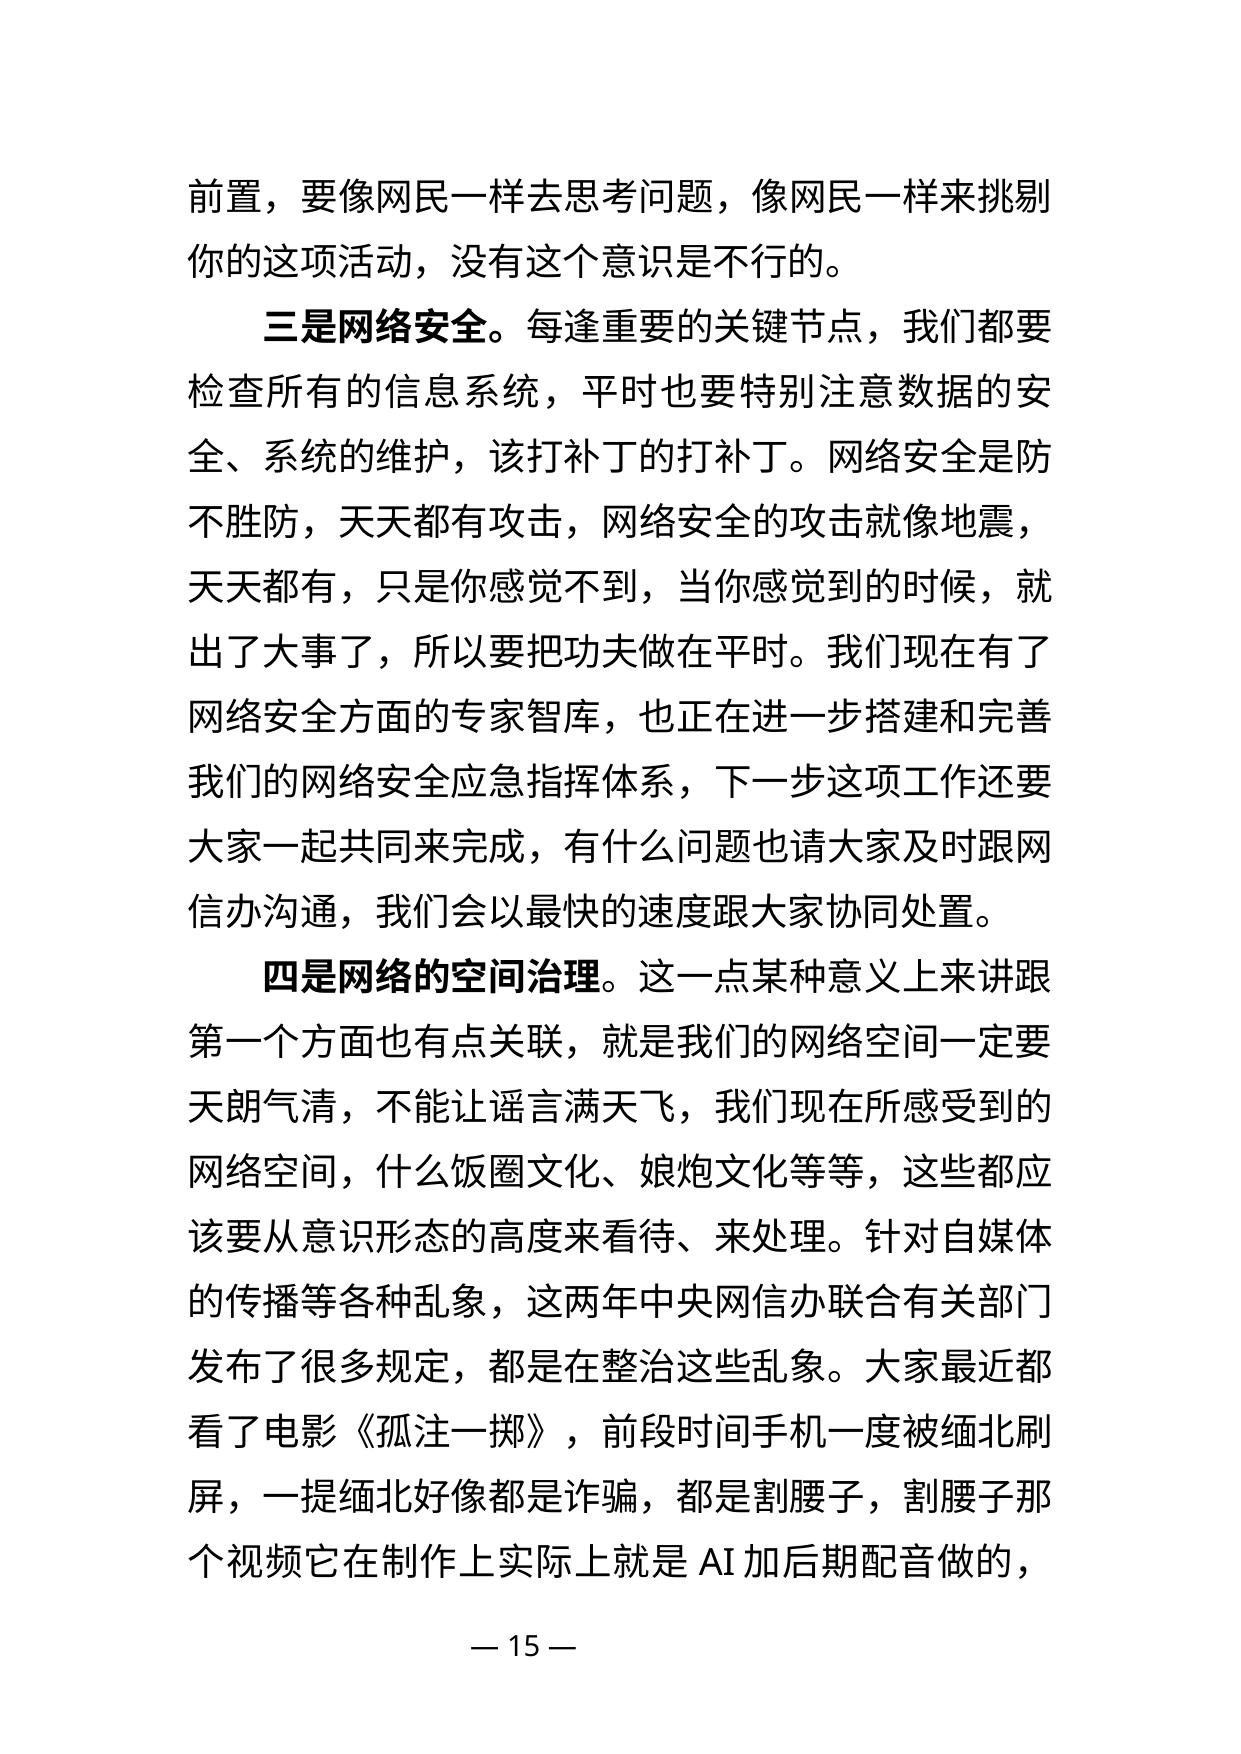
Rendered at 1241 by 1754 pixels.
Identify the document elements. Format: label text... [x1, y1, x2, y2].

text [187, 162, 1053, 292]
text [187, 942, 1053, 1592]
text 三是网络安全。每逢重要的关键节点，我们都要检查所有的信息系统，平时也要特别注意数据的安全、系统的维护，该打补丁的打补丁。网络安全是防不胜防，天天都有攻击，网络安全的攻击就像地震，天天都有，只是你感觉不到，当你感觉到的时候，就出了大事了，所以要把功夫做在平时。我们现在有了网络安全方面的专家智库，也正在进一步搭建和完善我们的网络安全应急指挥体系，下一步这项工作还要大家一起共同来完成，有什么问题也请大家及时跟网信办沟通，我们会以最快的速度跟大家协同处置。 [187, 292, 1053, 942]
